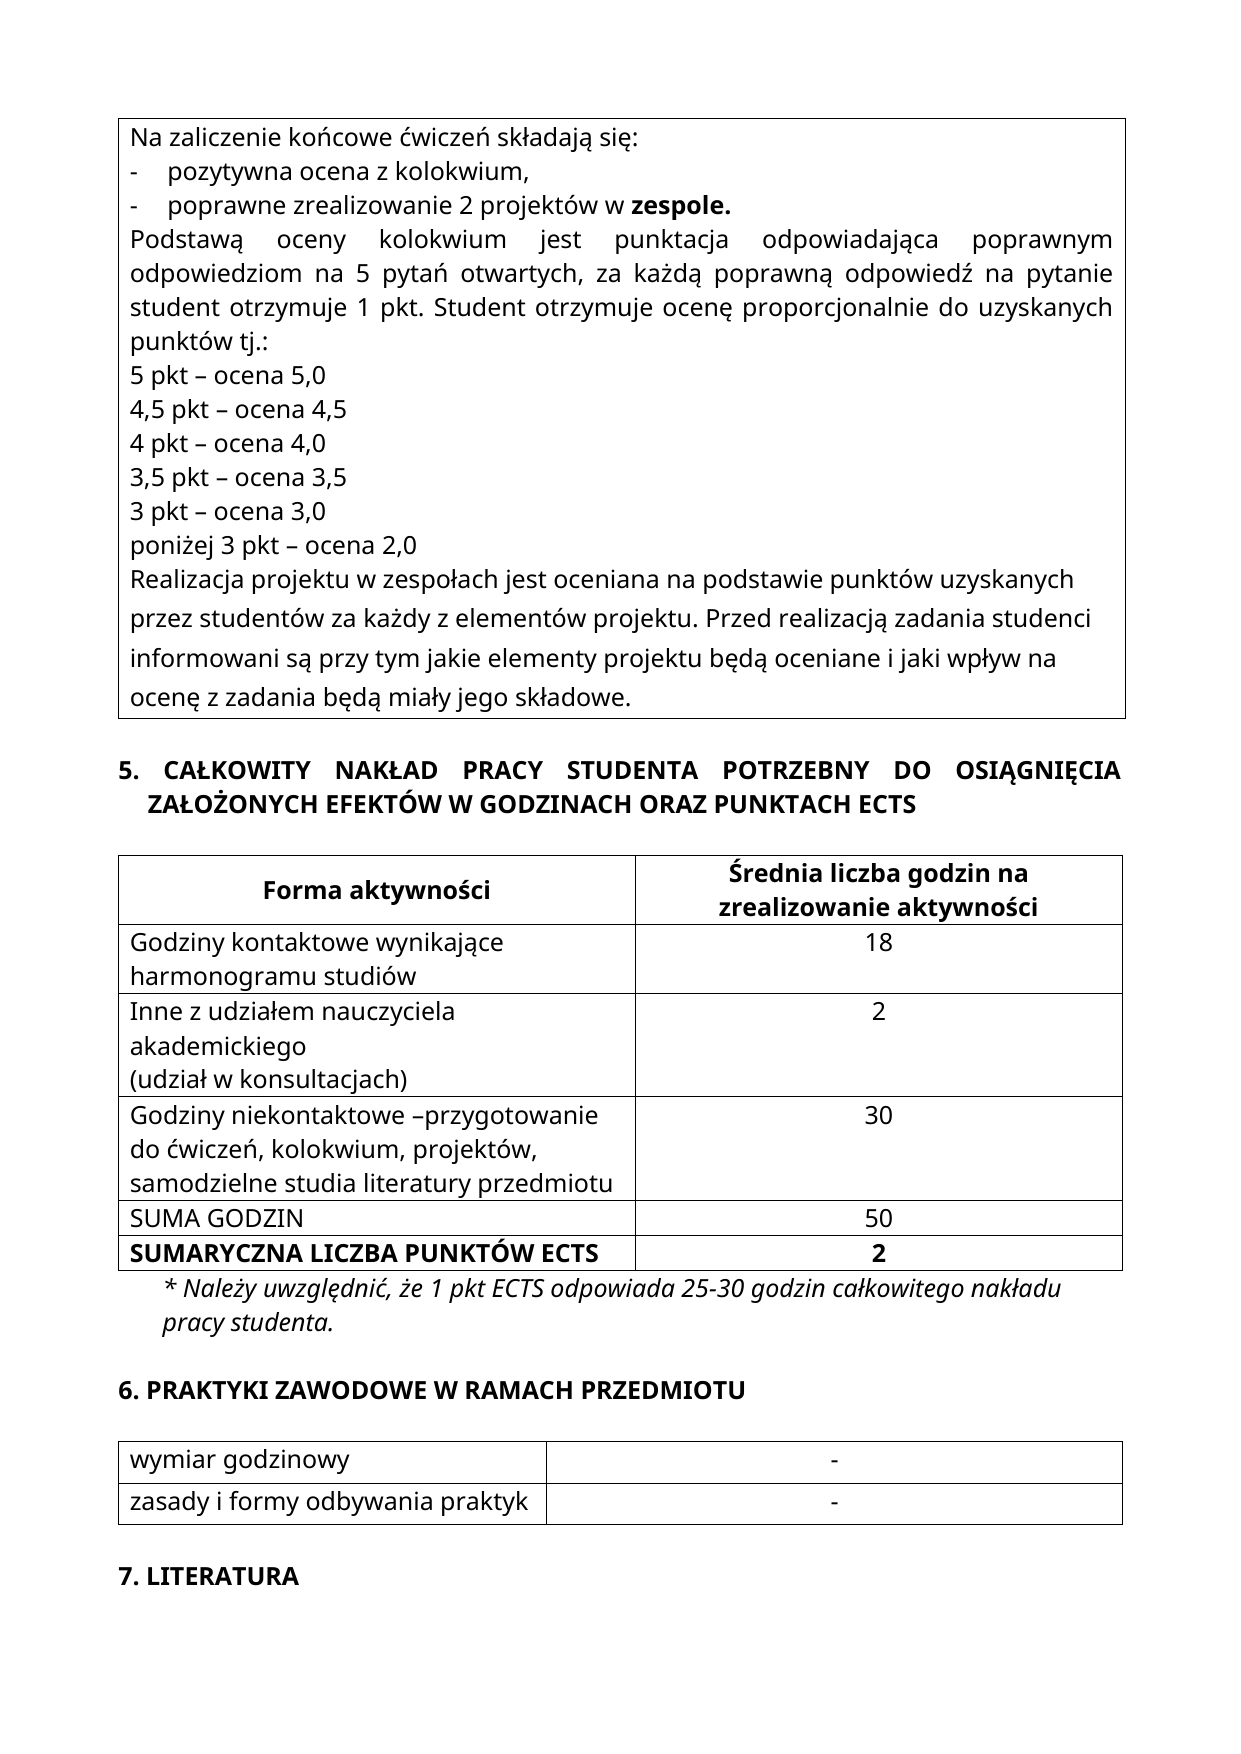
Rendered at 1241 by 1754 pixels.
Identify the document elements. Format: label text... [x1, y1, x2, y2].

table_cell 2 [636, 1236, 1122, 1270]
table_header Średnia liczba godzin na zrealizowanie aktywności [636, 856, 1122, 924]
text 6. PRAKTYKI ZAWODOWE W RAMACH PRZEDMIOTU [118, 1373, 1122, 1407]
table_cell 2 [636, 994, 1122, 1096]
text * Należy uwzględnić, że 1 pkt ECTS odpowiada 25-30 godzin całkowitego nakładu pracy studenta. [162, 1271, 1122, 1339]
table_cell Godziny niekontaktowe –przygotowanie do ćwiczeń, kolokwium, projektów, samodzielne studia literatury przedmiotu [119, 1097, 635, 1199]
table_cell Inne z udziałem nauczyciela akademickiego (udział w konsultacjach) [119, 994, 635, 1096]
table_cell 50 [636, 1201, 1122, 1234]
table_header Forma aktywności [119, 856, 635, 924]
table_cell zasady i formy odbywania praktyk [119, 1484, 546, 1524]
table_cell 30 [636, 1097, 1122, 1199]
table_cell SUMA GODZIN [119, 1201, 635, 1234]
table_header wymiar godzinowy [119, 1442, 546, 1482]
table_cell 18 [636, 925, 1122, 993]
text 7. LITERATURA [118, 1559, 1122, 1593]
text 5. CAŁKOWITY NAKŁAD PRACY STUDENTA POTRZEBNY DO OSIĄGNIĘCIA ZAŁOŻONYCH EFEKTÓW W GODZINACH ORAZ PUNKTACH ECTS [118, 752, 1122, 821]
table_cell Godziny kontaktowe wynikające harmonogramu studiów [119, 925, 635, 993]
table_cell SUMARYCZNA LICZBA PUNKTÓW ECTS [119, 1236, 635, 1270]
table_header - [547, 1442, 1122, 1482]
table_header Na zaliczenie końcowe ćwiczeń składają się: pozytywna ocena z kolokwium, poprawne zrealizowanie 2 projektów w zespole. Podstawą oceny kolokwium jest punktacja odpowiadająca poprawnym odpowiedziom na 5 pytań otwartych, za każdą poprawną odpowiedź na pytanie student otrzymuje 1 pkt. Student otrzymuje ocenę proporcjonalnie do uzyskanych punktów tj.: 5 pkt – ocena 5,0 4,5 pkt – ocena 4,5 4 pkt – ocena 4,0 3,5 pkt – ocena 3,5 3 pkt – ocena 3,0 poniżej 3 pkt – ocena 2,0 Realizacja projektu w zespołach jest oceniana na podstawie punktów uzyskanych przez studentów za każdy z elementów projektu. Przed realizacją zadania studenci informowani są przy tym jakie elementy projektu będą oceniane i jaki wpływ na ocenę z zadania będą miały jego składowe. [119, 119, 1125, 717]
table_cell - [547, 1484, 1122, 1524]
